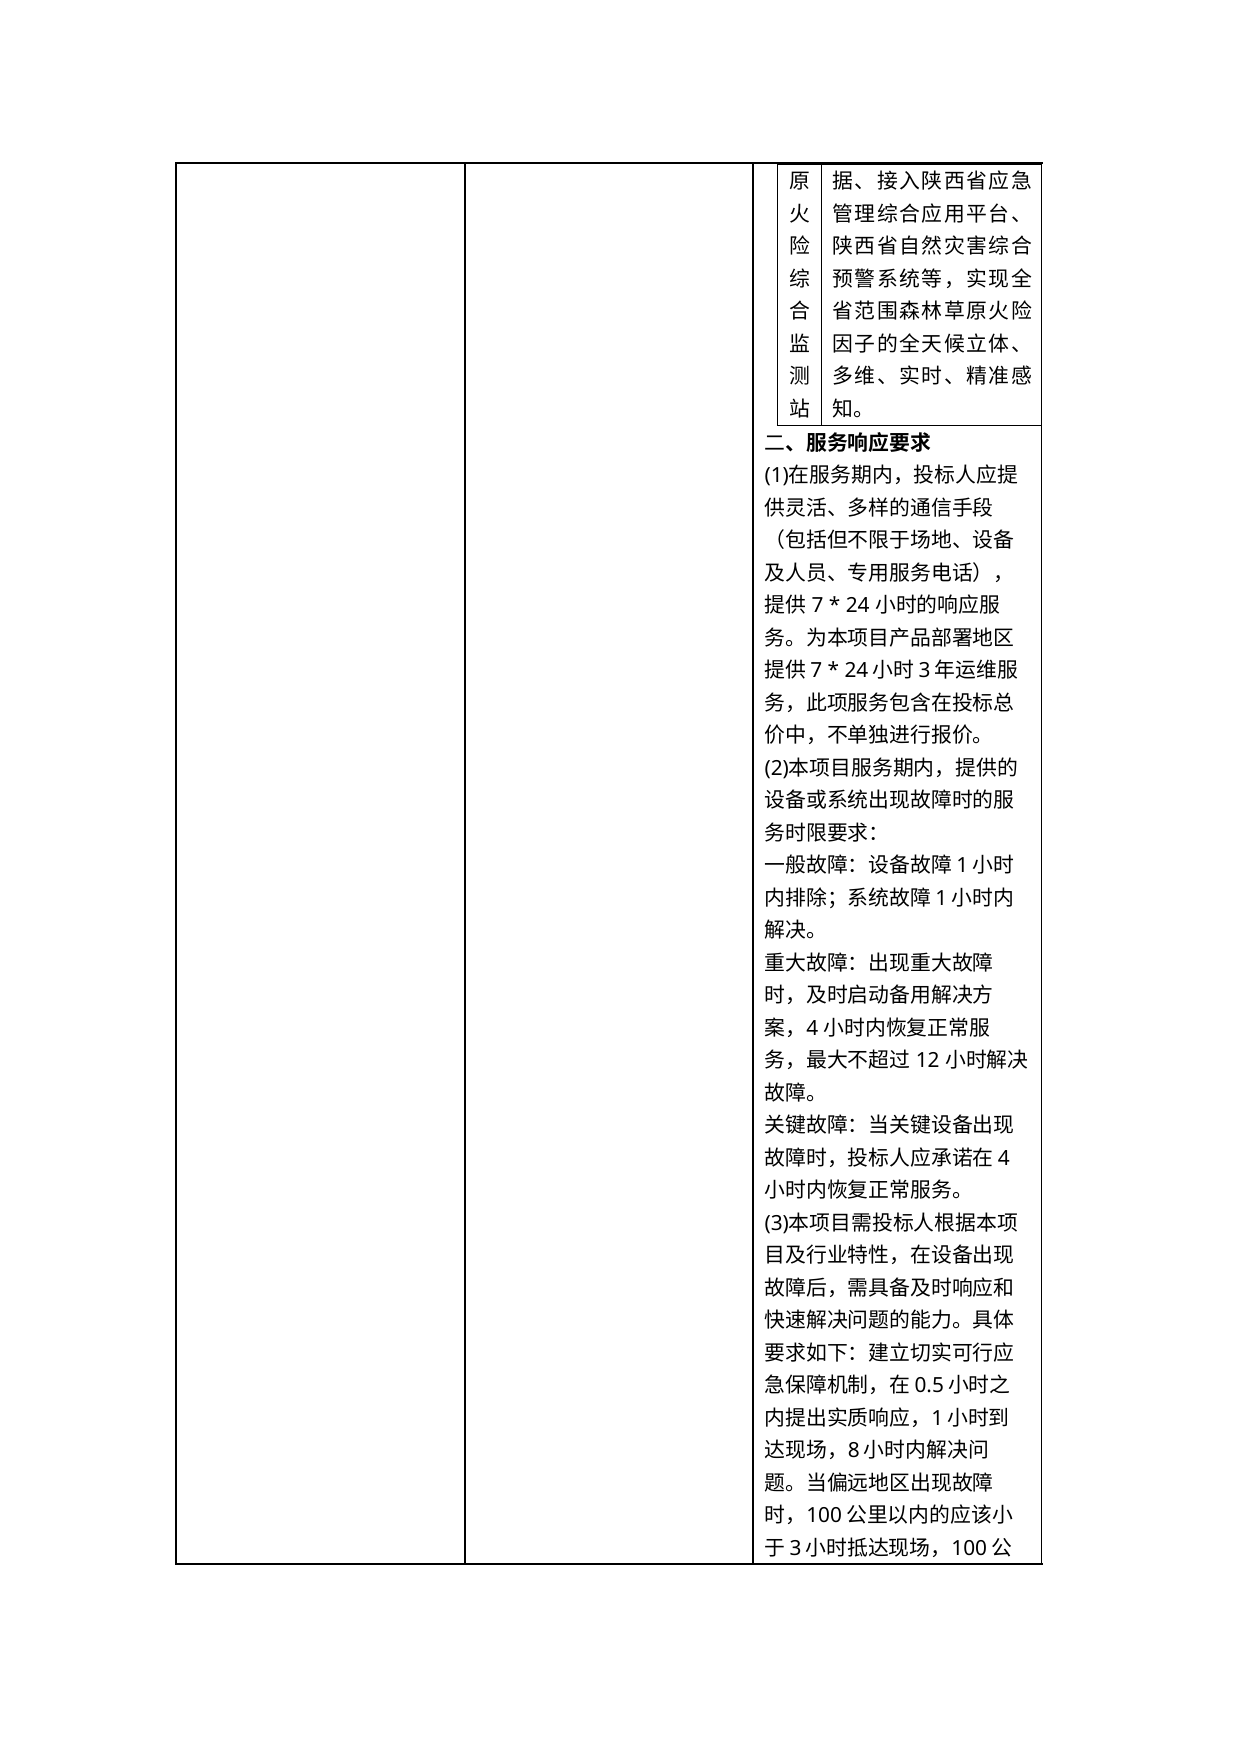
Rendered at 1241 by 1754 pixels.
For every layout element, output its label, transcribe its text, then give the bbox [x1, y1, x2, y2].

table_cell [466, 164, 752, 1563]
table_cell 1 [177, 164, 464, 1563]
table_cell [754, 164, 1041, 1563]
